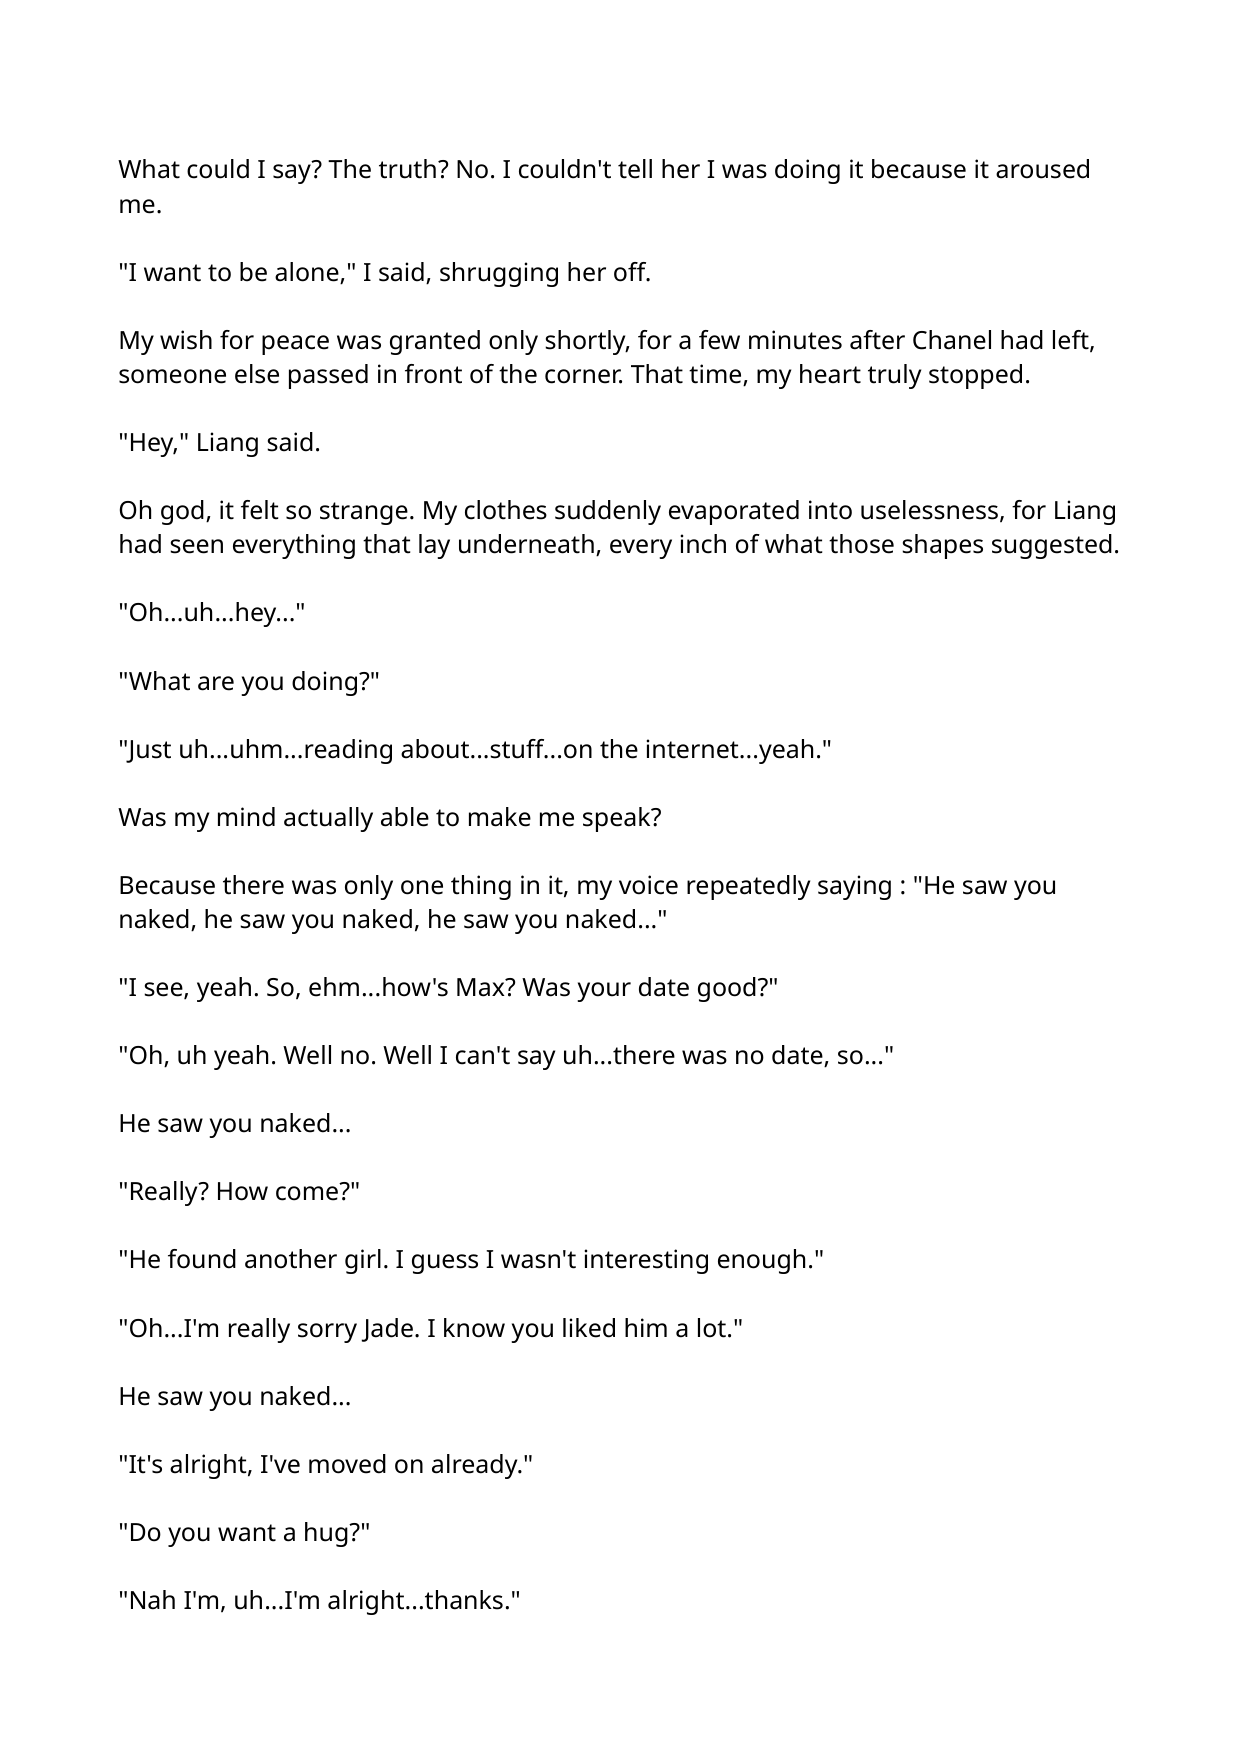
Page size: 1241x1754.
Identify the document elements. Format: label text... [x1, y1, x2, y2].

text Was my mind actually able to make me speak? [118, 799, 1122, 833]
text "Oh...uh...hey..." [118, 595, 1122, 629]
text My wish for peace was granted only shortly, for a few minutes after Chanel had left, someone else passed in front of the corner. That time, my heart truly stopped. [118, 322, 1122, 391]
text "He found another girl. I guess I wasn't interesting enough." [118, 1242, 1122, 1276]
text He saw you naked... [118, 1106, 1122, 1140]
text Because there was only one thing in it, my voice repeatedly saying : "He saw you naked, he saw you naked, he saw you naked..." [118, 867, 1122, 936]
text "Really? How come?" [118, 1174, 1122, 1208]
text "Oh, uh yeah. Well no. Well I can't say uh...there was no date, so..." [118, 1038, 1122, 1072]
text "What are you doing?" [118, 663, 1122, 697]
text "Nah I'm, uh...I'm alright...thanks." [118, 1583, 1122, 1617]
text "Oh...I'm really sorry Jade. I know you liked him a lot." [118, 1310, 1122, 1344]
text "I see, yeah. So, ehm...how's Max? Was your date good?" [118, 970, 1122, 1004]
text "Just uh...uhm...reading about...stuff...on the internet...yeah." [118, 731, 1122, 765]
text What could I say? The truth? No. I couldn't tell her I was doing it because it aroused me. [118, 152, 1122, 220]
text "It's alright, I've moved on already." [118, 1447, 1122, 1481]
text "Hey," Liang said. [118, 425, 1122, 459]
text Oh god, it felt so strange. My clothes suddenly evaporated into uselessness, for Liang had seen everything that lay underneath, every inch of what those shapes suggested. [118, 493, 1122, 561]
text "Do you want a hug?" [118, 1515, 1122, 1549]
text "I want to be alone," I said, shrugging her off. [118, 254, 1122, 288]
text He saw you naked... [118, 1378, 1122, 1412]
